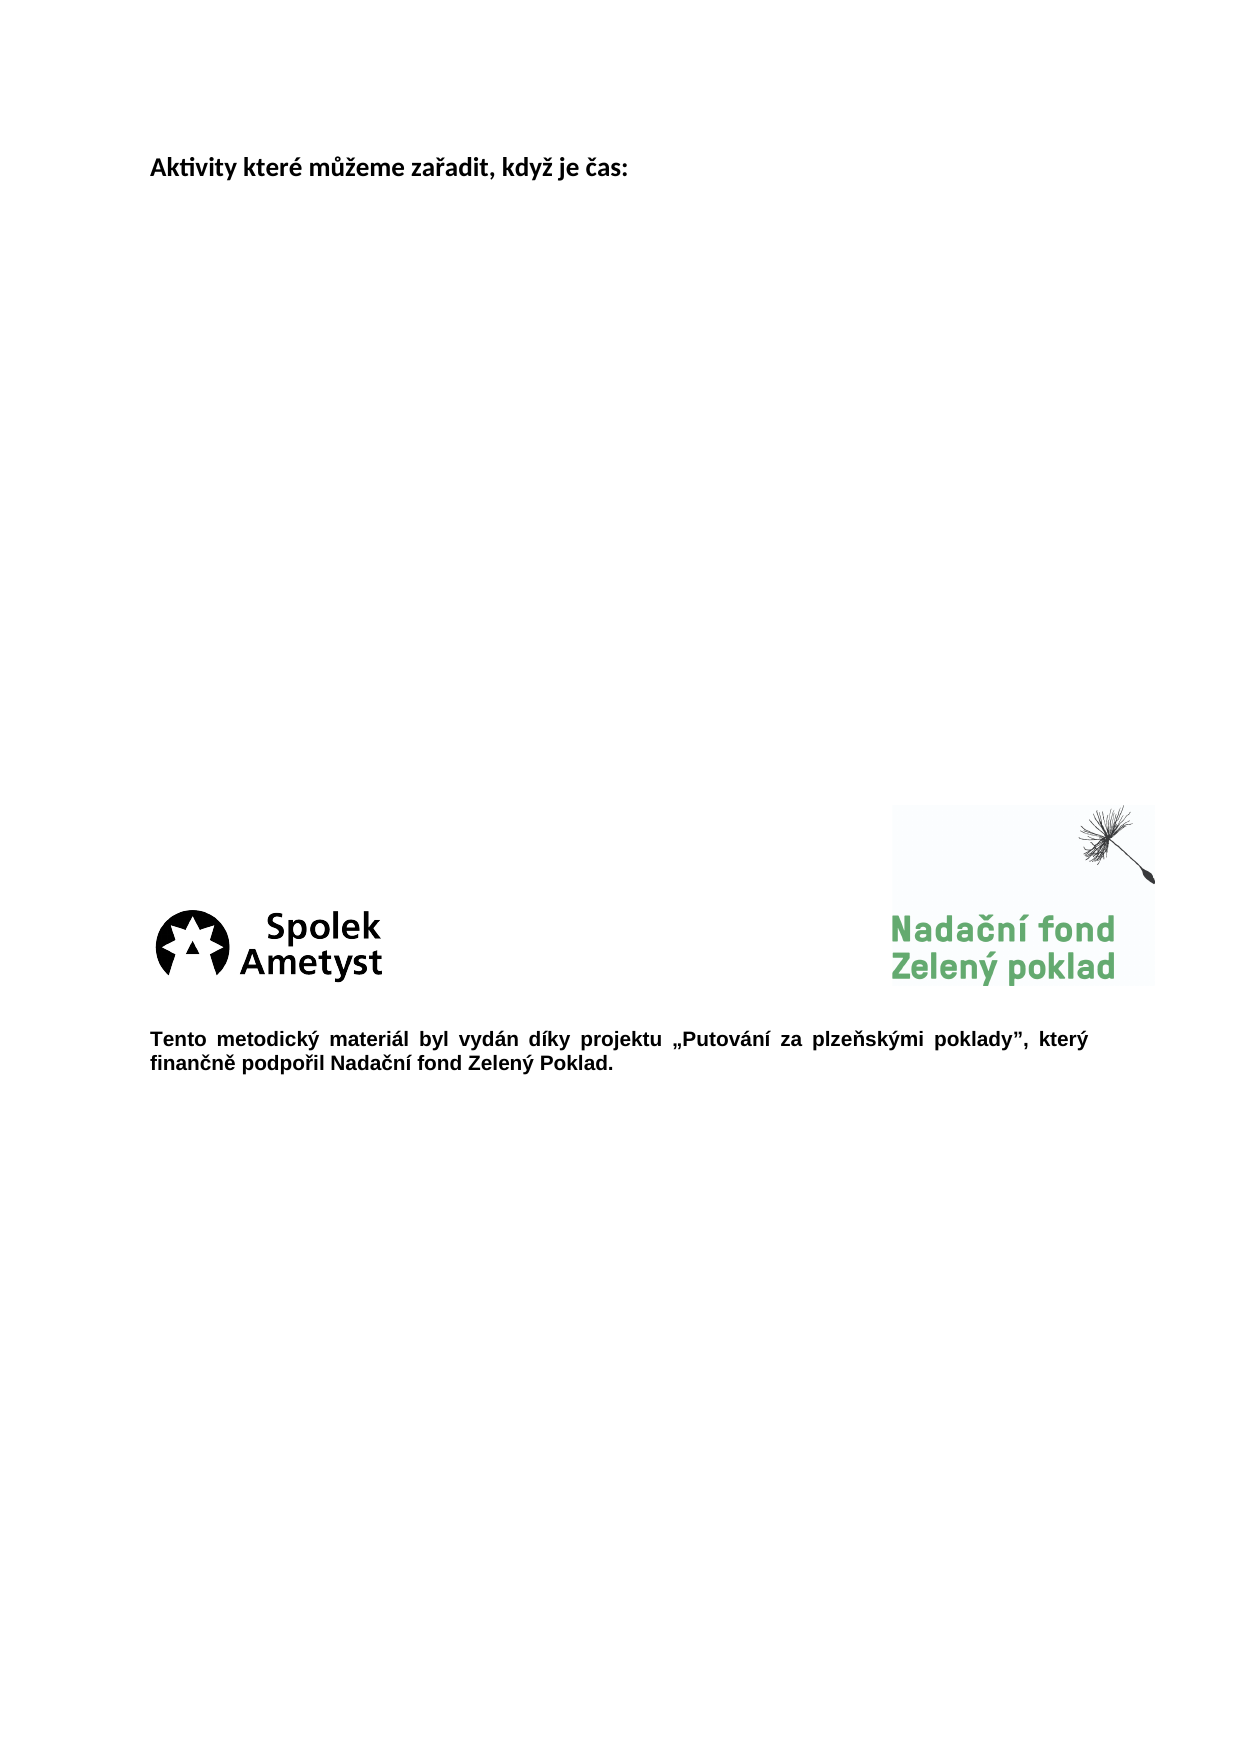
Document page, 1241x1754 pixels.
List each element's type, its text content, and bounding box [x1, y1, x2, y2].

text Aktivity které můžeme zařadit, když je čas: [150, 150, 1090, 183]
picture [892, 805, 1155, 986]
text Tento metodický materiál byl vydán díky projektu „Putování za plzeňskými poklady”, který finančně podpořil Nadační fond Zelený Poklad. [150, 1027, 1090, 1074]
picture [150, 907, 387, 986]
